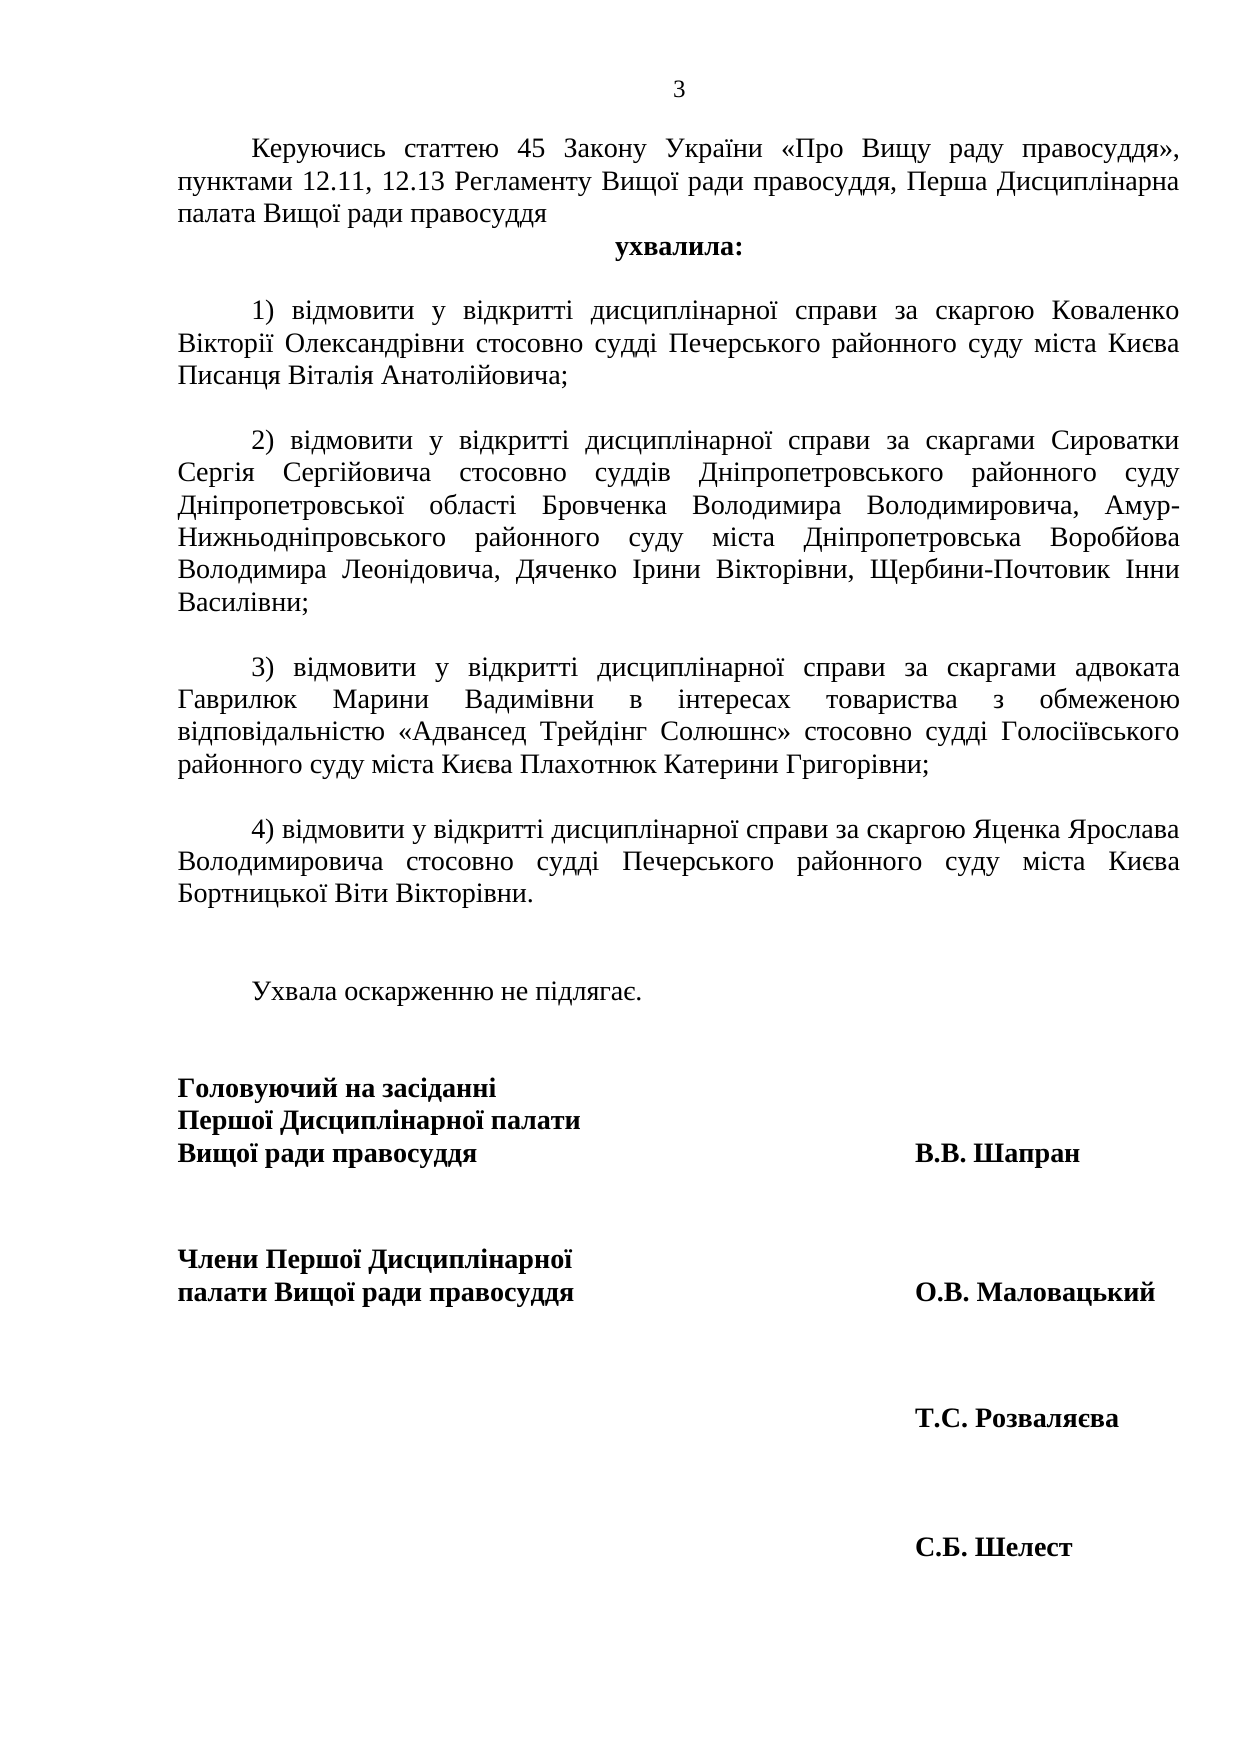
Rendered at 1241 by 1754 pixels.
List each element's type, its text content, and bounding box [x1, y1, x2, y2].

text С.Б. Шелест [915, 1530, 1181, 1563]
text 2) відмовити у відкритті дисциплінарної справи за скаргами Сироватки Сергія Сергійовича стосовно суддів Дніпропетровського районного суду Дніпропетровської області Бровченка Володимира Володимировича, Амур-Нижньодніпровського районного суду міста Дніпропетровська Воробйова Володимира Леонідовича, Дяченко Ірини Вікторівни, Щербини-Почтовик Інни Василівни; [177, 423, 1181, 617]
text 3) відмовити у відкритті дисциплінарної справи за скаргами адвоката Гаврилюк Марини Вадимівни в інтересах товариства з обмеженою відповідальністю «Адвансед Трейдінг Солюшнс» стосовно судді Голосіївського районного суду міста Києва Плахотнюк Катерини Григорівни; [177, 650, 1181, 779]
text Головуючий на засіданні [177, 1071, 1181, 1103]
text 1) відмовити у відкритті дисциплінарної справи за скаргою Коваленко Вікторії Олександрівни стосовно судді Печерського районного суду міста Києва Писанця Віталія Анатолійовича; [177, 293, 1181, 391]
text Першої Дисциплінарної палати [177, 1103, 1181, 1136]
text ухвалила: [177, 228, 1181, 261]
text Т.С. Розваляєва [915, 1401, 1181, 1433]
text палати Вищої ради правосуддя О.В. Маловацький [177, 1275, 1181, 1307]
text Вищої ради правосуддя В.В. Шапран [177, 1136, 1181, 1168]
text Керуючись статтею 45 Закону України «Про Вищу раду правосуддя», пунктами 12.11, 12.13 Регламенту Вищої ради правосуддя, Перша Дисциплінарна палата Вищої ради правосуддя [177, 131, 1181, 228]
text Ухвала оскарженню не підлягає. [177, 974, 1181, 1006]
text Члени Першої Дисциплінарної [177, 1242, 1181, 1275]
text 4) відмовити у відкритті дисциплінарної справи за скаргою Яценка Ярослава Володимировича стосовно судді Печерського районного суду міста Києва Бортницької Віти Вікторівни. [177, 812, 1181, 909]
